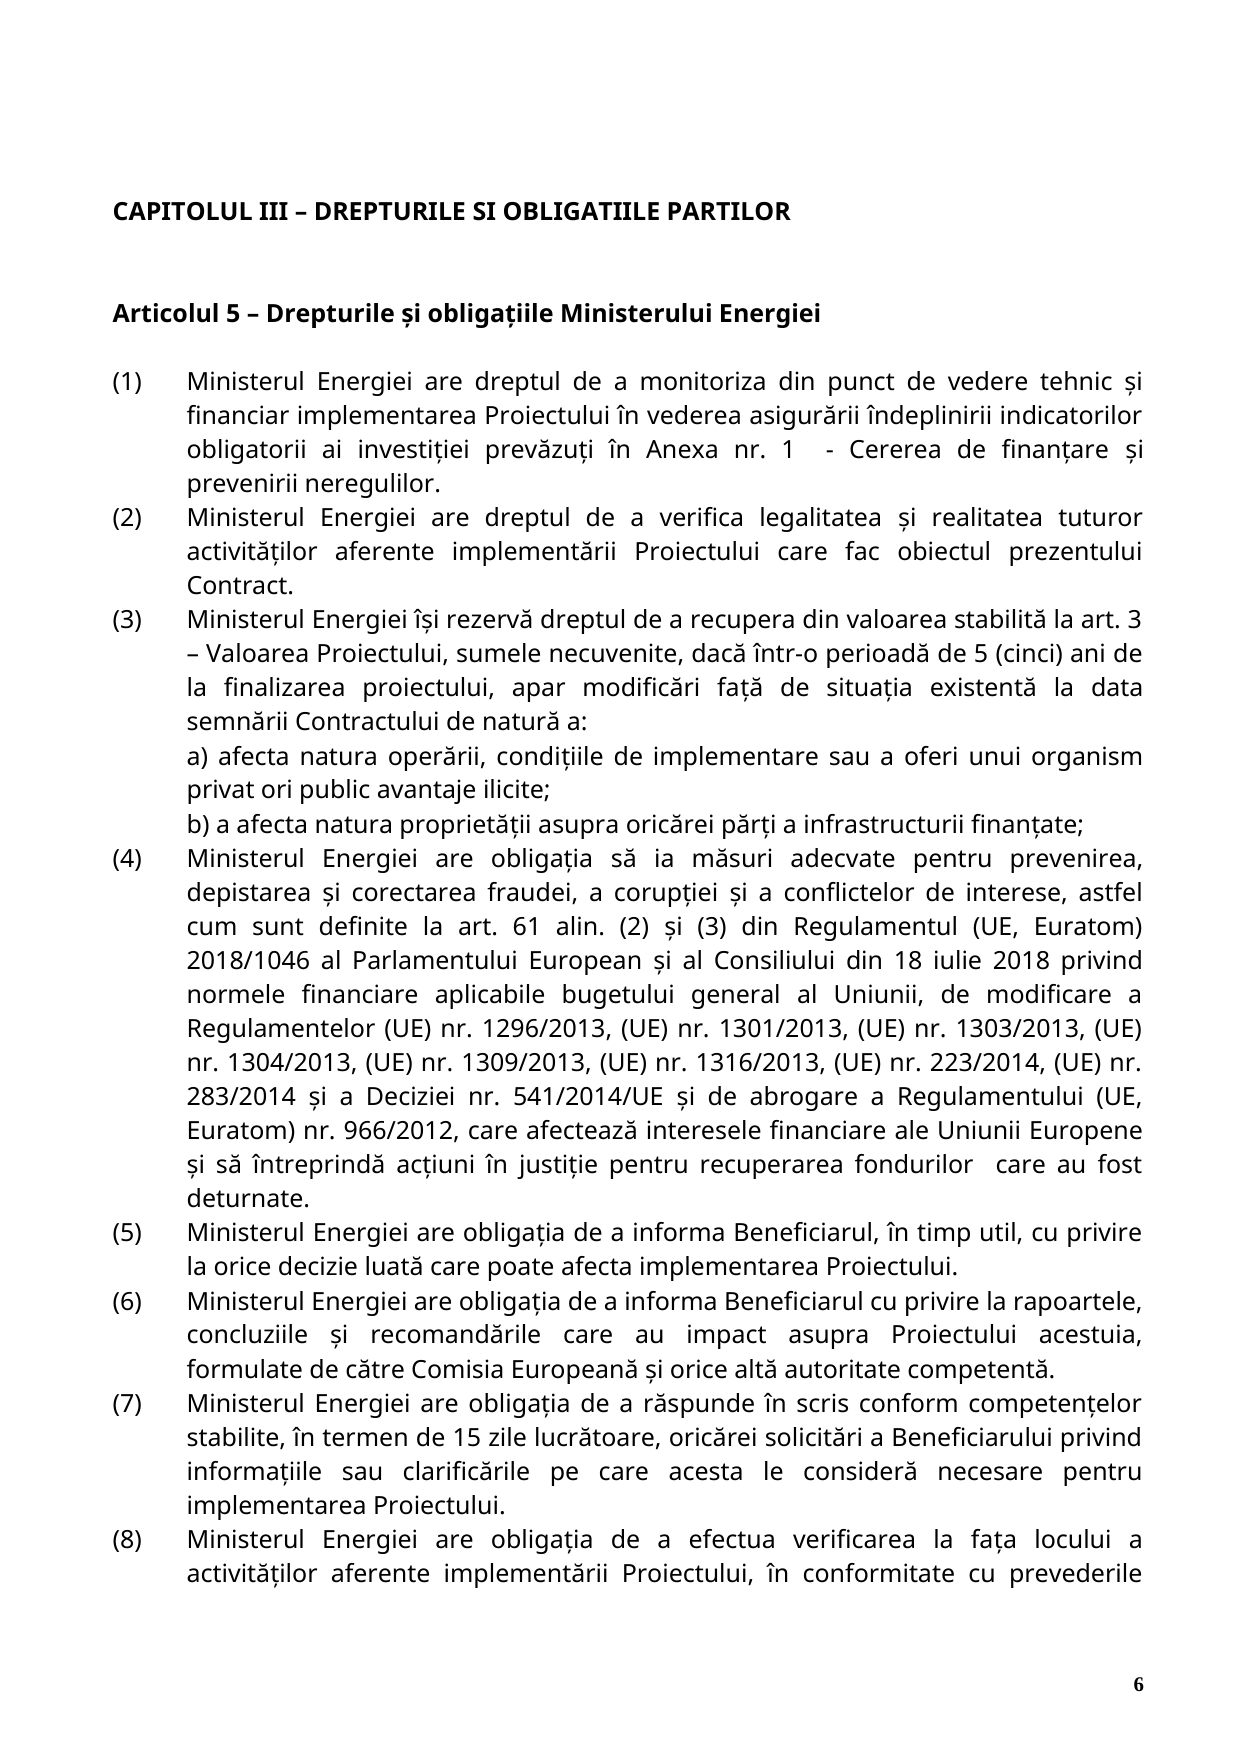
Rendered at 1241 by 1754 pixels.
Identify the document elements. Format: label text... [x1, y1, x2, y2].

list CAPITOLUL III – DREPTURILE SI OBLIGATIILE PARTILOR [112, 193, 1144, 227]
list Ministerul Energiei are obligația de a răspunde în scris conform competențelor stabilite, în termen de 15 zile lucrătoare, oricărei solicitări a Beneficiarului privind informațiile sau clarificările pe care acesta le consideră necesare pentru implementarea Proiectului. [112, 1385, 1144, 1522]
list Ministerul Energiei are obligaţia de a informa Beneficiarul cu privire la rapoartele, concluziile şi recomandările care au impact asupra Proiectului acestuia, formulate de către Comisia Europeană şi orice altă autoritate competentă. [112, 1283, 1144, 1385]
list Ministerul Energiei are dreptul de a verifica legalitatea și realitatea tuturor activităților aferente implementării Proiectului care fac obiectul prezentului Contract. [112, 500, 1144, 602]
text b) a afecta natura proprietăţii asupra oricărei părţi a infrastructurii finanţate; [186, 806, 1144, 840]
list Ministerul Energiei are obligaţia de a informa Beneficiarul, în timp util, cu privire la orice decizie luată care poate afecta implementarea Proiectului. [112, 1215, 1144, 1283]
list Ministerul Energiei are obligația să ia măsuri adecvate pentru prevenirea, depistarea și corectarea fraudei, a corupției și a conflictelor de interese, astfel cum sunt definite la art. 61 alin. (2) și (3) din Regulamentul (UE, Euratom) 2018/1046 al Parlamentului European și al Consiliului din 18 iulie 2018 privind normele financiare aplicabile bugetului general al Uniunii, de modificare a Regulamentelor (UE) nr. 1296/2013, (UE) nr. 1301/2013, (UE) nr. 1303/2013, (UE) nr. 1304/2013, (UE) nr. 1309/2013, (UE) nr. 1316/2013, (UE) nr. 223/2014, (UE) nr. 283/2014 și a Deciziei nr. 541/2014/UE și de abrogare a Regulamentului (UE, Euratom) nr. 966/2012, care afectează interesele financiare ale Uniunii Europene și să întreprindă acțiuni în justiție pentru recuperarea fondurilor care au fost deturnate. [112, 840, 1144, 1215]
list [112, 1522, 1144, 1590]
list Articolul 5 – Drepturile și obligațiile Ministerului Energiei [112, 295, 1144, 329]
list Ministerul Energiei are dreptul de a monitoriza din punct de vedere tehnic şi financiar implementarea Proiectului în vederea asigurării îndeplinirii indicatorilor obligatorii ai investiţiei prevăzuți în Anexa nr. 1 - Cererea de finanțare și prevenirii neregulilor. [112, 363, 1144, 500]
list Ministerul Energiei îşi rezervă dreptul de a recupera din valoarea stabilită la art. 3 – Valoarea Proiectului, sumele necuvenite, dacă într-o perioadă de 5 (cinci) ani de la finalizarea proiectului, apar modificări faţă de situaţia existentă la data semnării Contractului de natură a: [112, 602, 1144, 738]
text a) afecta natura operării, condiţiile de implementare sau a oferi unui organism privat ori public avantaje ilicite; [186, 738, 1144, 806]
